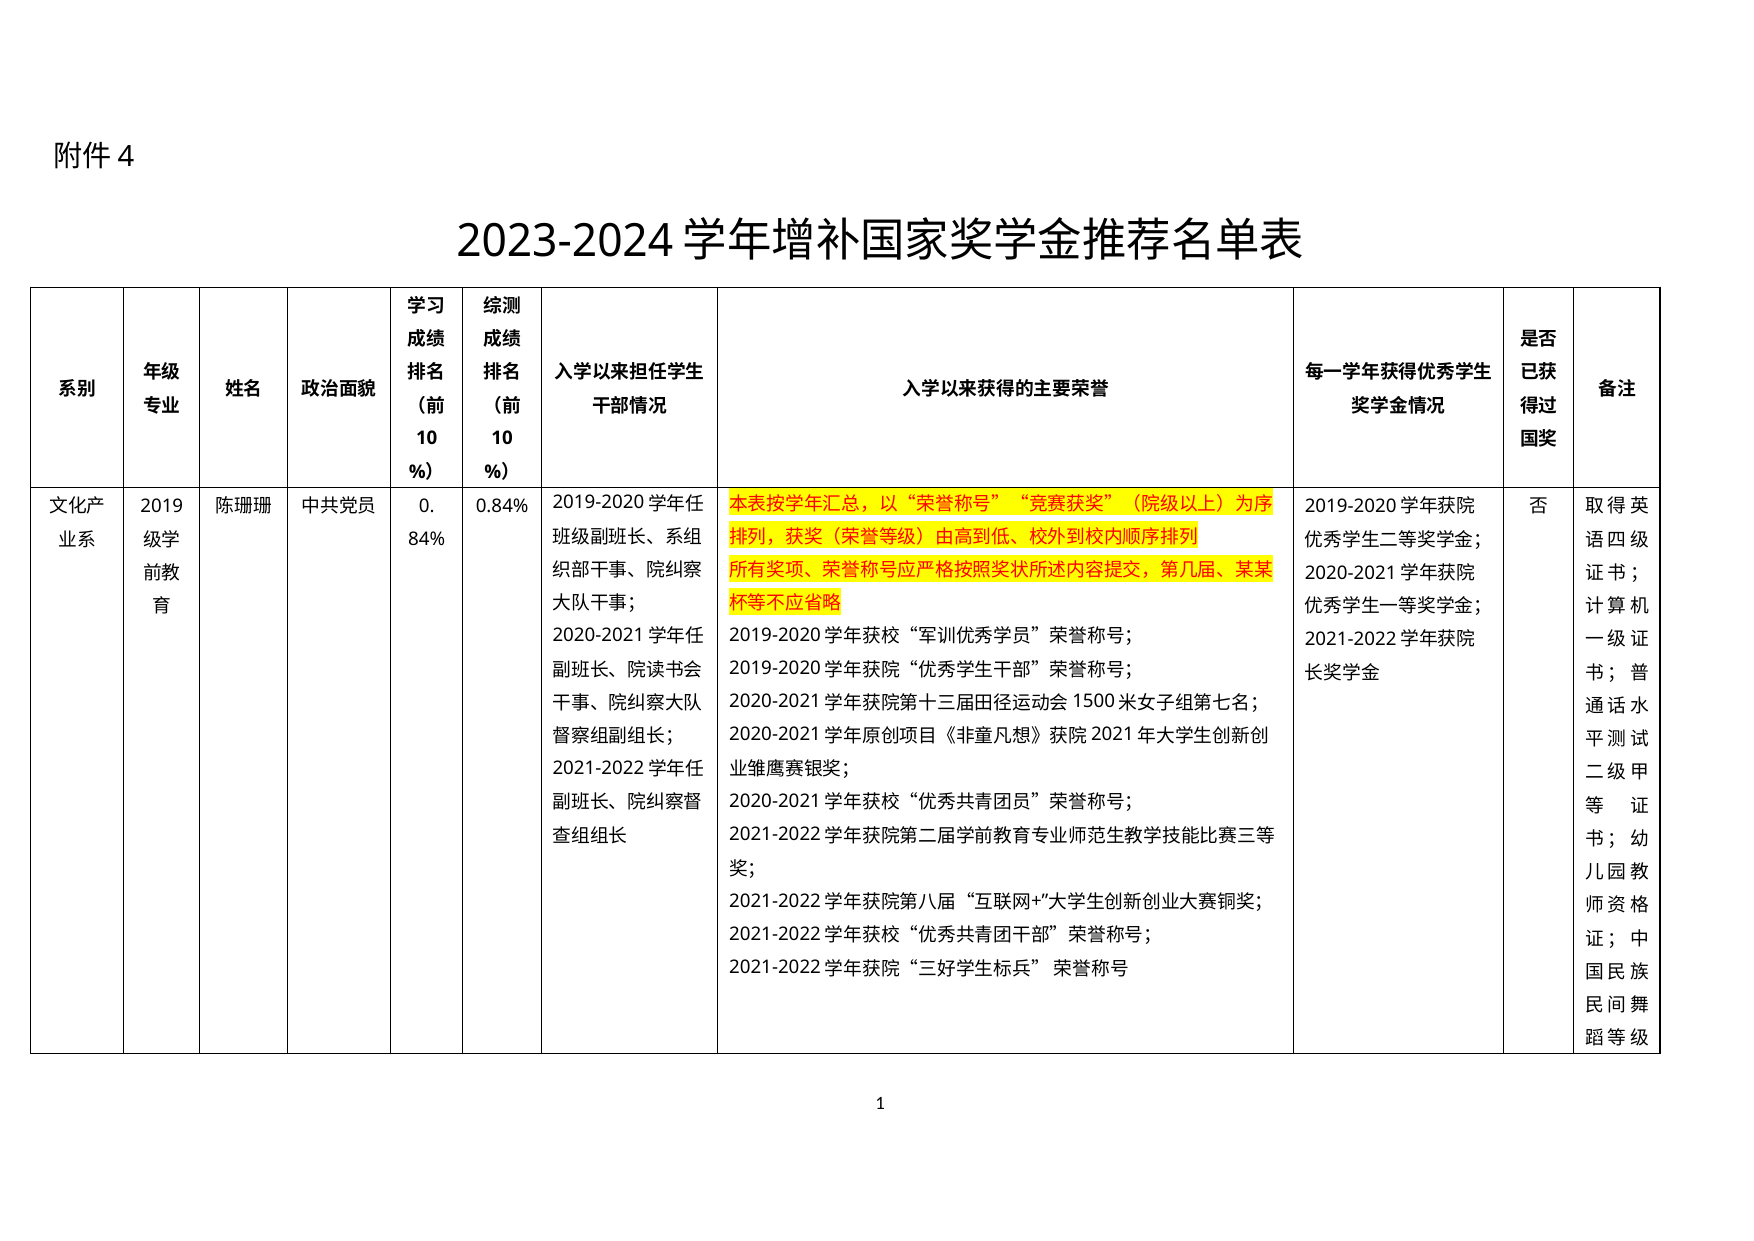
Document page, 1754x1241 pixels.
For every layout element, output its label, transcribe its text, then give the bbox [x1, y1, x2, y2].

text 附件4 [53, 121, 1707, 187]
table_header 年级 专业 [124, 288, 199, 487]
table_header 入学以来获得的主要荣誉 [718, 288, 1293, 487]
table_header 是否已获得过国奖 [1504, 288, 1573, 487]
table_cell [1294, 488, 1503, 1053]
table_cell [542, 488, 717, 1053]
table_header 每一学年获得优秀学生奖学金情况 [1294, 288, 1503, 487]
table_cell 0.84% [391, 488, 462, 1053]
table_header 姓名 [200, 288, 287, 487]
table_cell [1574, 488, 1659, 1053]
table_cell 文化产业系 [31, 488, 123, 1053]
table_header 备注 [1574, 288, 1659, 487]
table_cell 2019级学前教育 [124, 488, 199, 1053]
table_header 政治面貌 [288, 288, 390, 487]
table_header 系别 [31, 288, 123, 487]
table_cell 中共党员 [288, 488, 390, 1053]
list 2023-2024学年增补国家奖学金推荐名单表 [53, 187, 1707, 287]
table_header 学习成绩排名（前10%） [391, 288, 462, 487]
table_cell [718, 488, 1293, 1053]
table_cell 0.84% [463, 488, 541, 1053]
table_header 综测成绩排名（前10%） [463, 288, 541, 487]
table_cell 陈珊珊 [200, 488, 287, 1053]
table_header 入学以来担任学生干部情况 [542, 288, 717, 487]
table_cell 否 [1504, 488, 1573, 1053]
